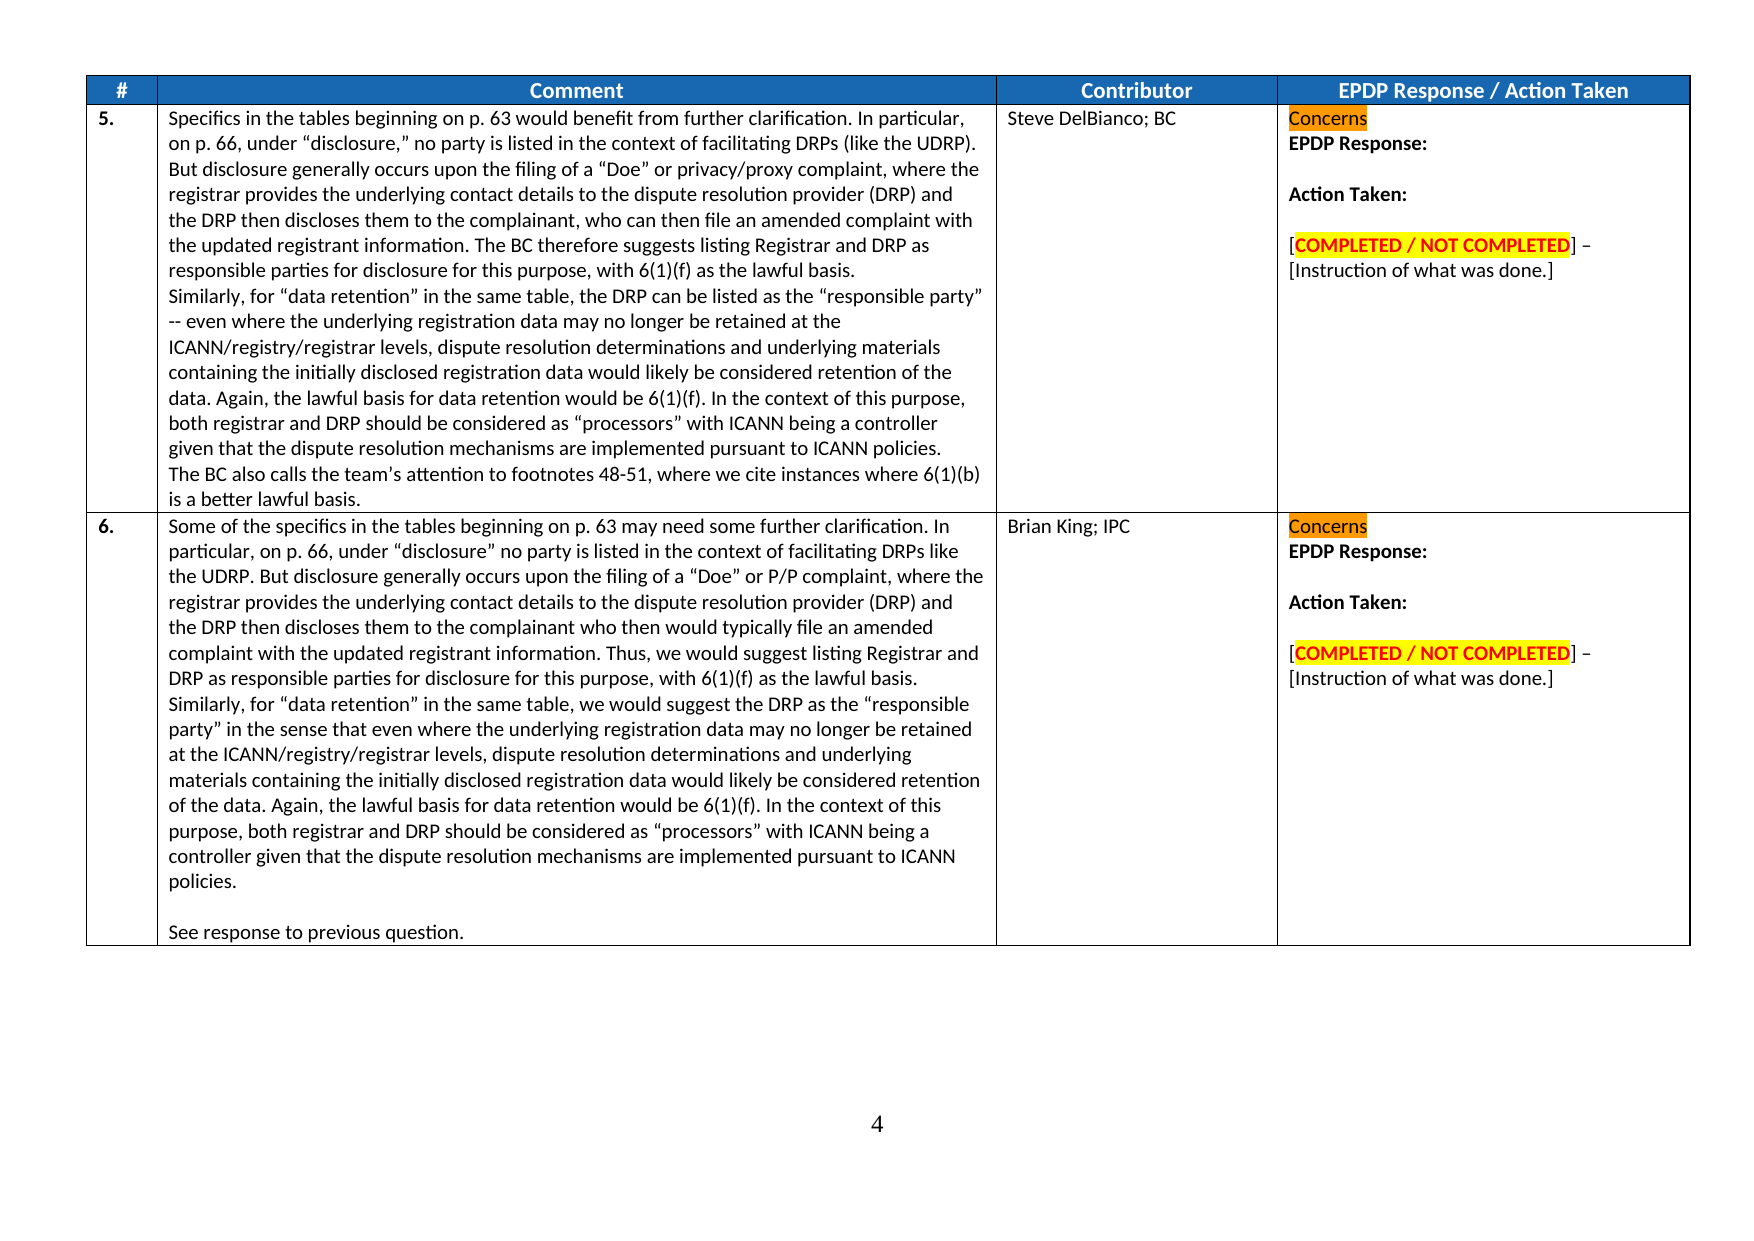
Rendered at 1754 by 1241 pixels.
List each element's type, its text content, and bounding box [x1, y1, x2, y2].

table_header # [87, 76, 157, 104]
table_cell Brian King; IPC [997, 513, 1277, 945]
table_header EPDP Response / Action Taken [1278, 76, 1689, 104]
table_cell Specifics in the tables beginning on p. 63 would benefit from further clarification. In particular, on p. 66, under “disclosure,” no party is listed in the context of facilitating DRPs (like the UDRP). But disclosure generally occurs upon the filing of a “Doe” or privacy/proxy complaint, where the registrar provides the underlying contact details to the dispute resolution provider (DRP) and the DRP then discloses them to the complainant, who can then file an amended complaint with the updated registrant information. The BC therefore suggests listing Registrar and DRP as responsible parties for disclosure for this purpose, with 6(1)(f) as the lawful basis. Similarly, for “data retention” in the same table, the DRP can be listed as the “responsible party” -- even where the underlying registration data may no longer be retained at the ICANN/registry/registrar levels, dispute resolution determinations and underlying materials containing the initially disclosed registration data would likely be considered retention of the data. Again, the lawful basis for data retention would be 6(1)(f). In the context of this purpose, both registrar and DRP should be considered as “processors” with ICANN being a controller given that the dispute resolution mechanisms are implemented pursuant to ICANN policies. The BC also calls the team’s attention to footnotes 48-51, where we cite instances where 6(1)(b) is a better lawful basis. [158, 105, 996, 512]
table_cell Concerns EPDP Response: Action Taken: [COMPLETED / NOT COMPLETED] – [Instruction of what was done.] [1278, 105, 1689, 512]
table_cell [87, 513, 157, 945]
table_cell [1278, 513, 1689, 945]
table_header Comment [158, 76, 996, 104]
table_cell Steve DelBianco; BC [997, 105, 1277, 512]
table_header Contributor [997, 76, 1277, 104]
table_cell Some of the specifics in the tables beginning on p. 63 may need some further clarification. In particular, on p. 66, under “disclosure” no party is listed in the context of facilitating DRPs like the UDRP. But disclosure generally occurs upon the filing of a “Doe” or P/P complaint, where the registrar provides the underlying contact details to the dispute resolution provider (DRP) and the DRP then discloses them to the complainant who then would typically file an amended complaint with the updated registrant information. Thus, we would suggest listing Registrar and DRP as responsible parties for disclosure for this purpose, with 6(1)(f) as the lawful basis. Similarly, for “data retention” in the same table, we would suggest the DRP as the “responsible party” in the sense that even where the underlying registration data may no longer be retained at the ICANN/registry/registrar levels, dispute resolution determinations and underlying materials containing the initially disclosed registration data would likely be considered retention of the data. Again, the lawful basis for data retention would be 6(1)(f). In the context of this purpose, both registrar and DRP should be considered as “processors” with ICANN being a controller given that the dispute resolution mechanisms are implemented pursuant to ICANN policies. See response to previous question. [158, 513, 996, 945]
table_cell [87, 105, 157, 512]
